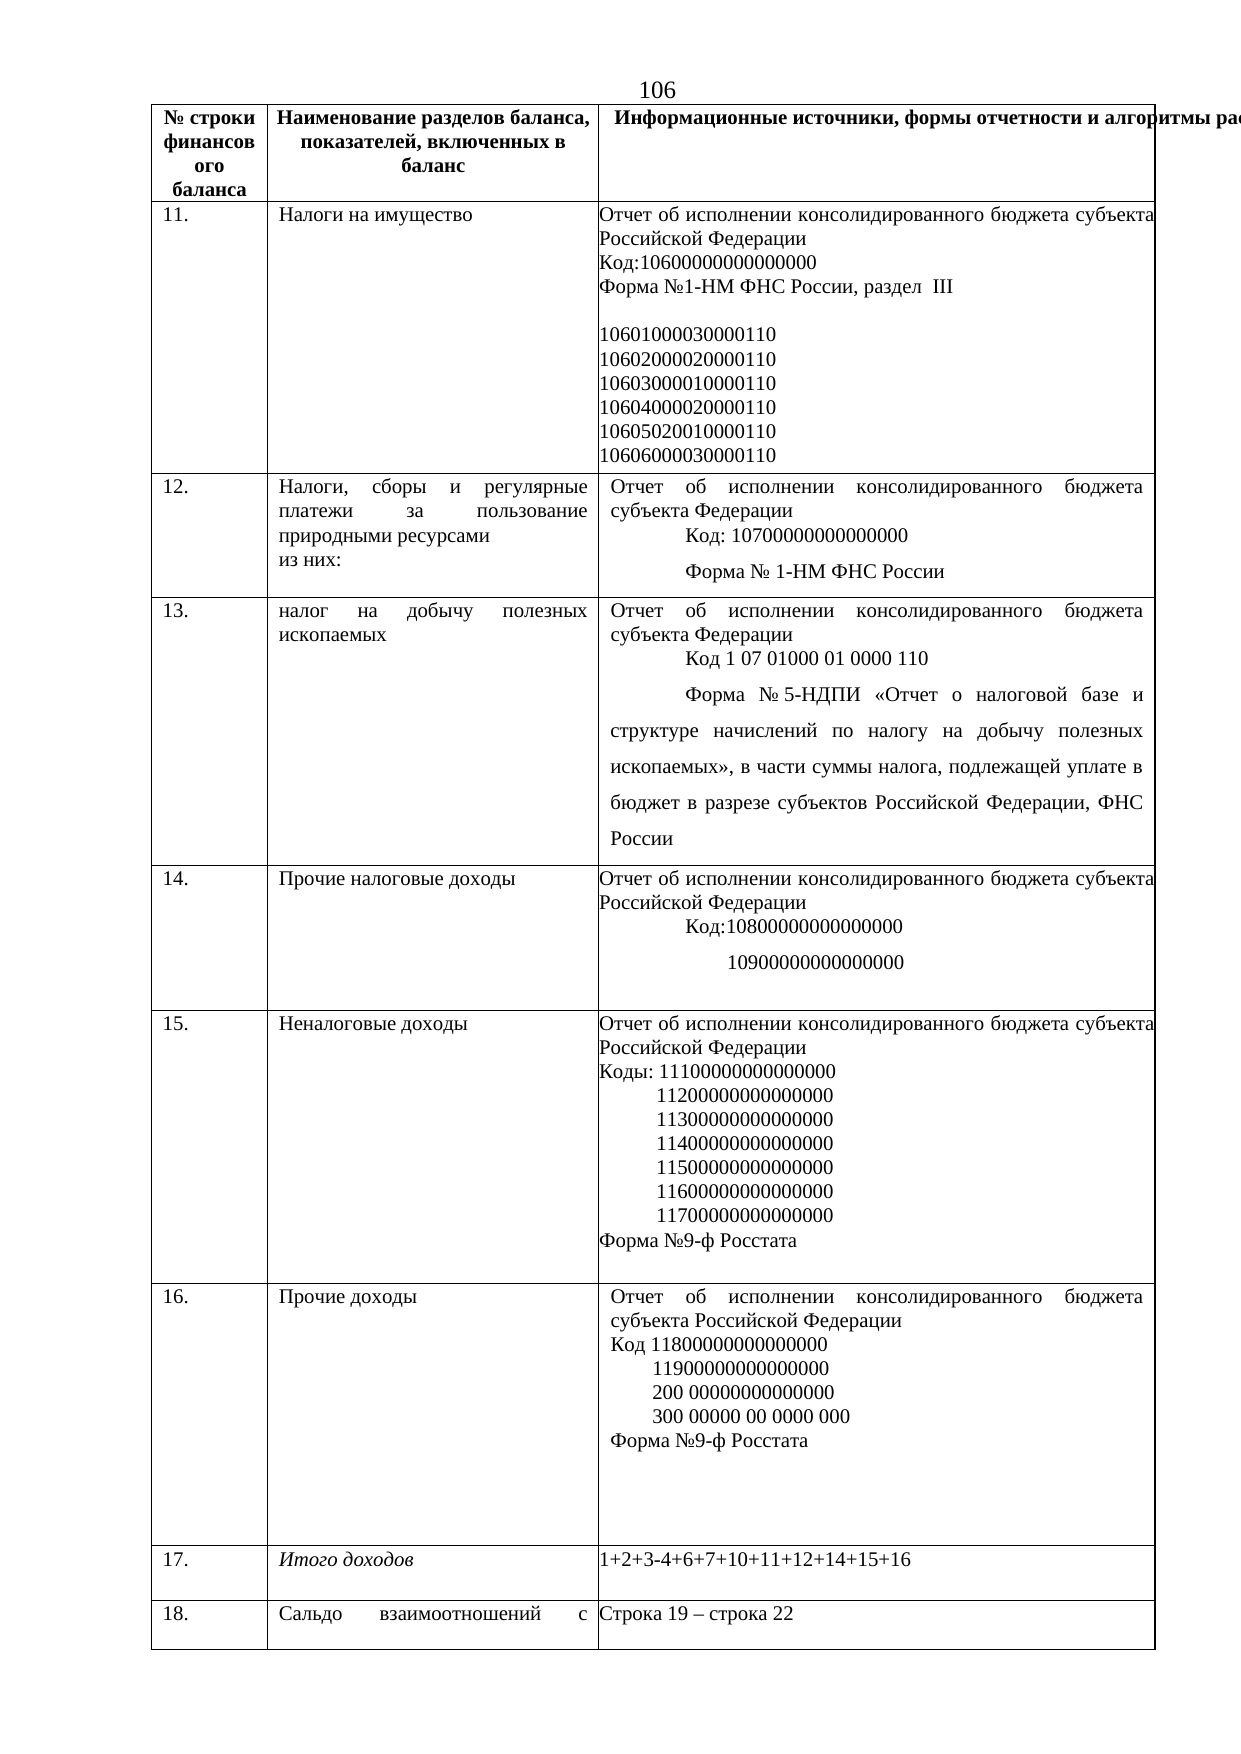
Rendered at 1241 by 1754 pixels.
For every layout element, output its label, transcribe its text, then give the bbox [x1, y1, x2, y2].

table_cell Прочие доходы [268, 1284, 598, 1545]
table_cell Отчет об исполнении консолидированного бюджета субъекта Российской Федерации Код 11800000000000000 11900000000000000 200 00000000000000 300 00000 00 0000 000 Форма №9-ф Росстата [599, 1284, 1154, 1545]
table_cell Отчет об исполнении консолидированного бюджета субъекта Российской Федерации Код:10800000000000000 10900000000000000 [599, 866, 1154, 1010]
table_cell Строка 19 – строка 22 [599, 1601, 1154, 1649]
table_cell Отчет об исполнении консолидированного бюджета субъекта Федерации Код: 10700000000000000 Форма № 1-НМ ФНС России [599, 474, 1154, 597]
table_cell 14. [152, 866, 267, 1010]
table_cell Прочие налоговые доходы [268, 866, 598, 1010]
table_cell Отчет об исполнении консолидированного бюджета субъекта Федерации Код 1 07 01000 01 0000 110 Форма № 5-НДПИ «Отчет о налоговой базе и структуре начислений по налогу на добычу полезных ископаемых», в части суммы налога, подлежащей уплате в бюджет в разрезе субъектов Российской Федерации, ФНС России [599, 598, 1154, 864]
table_cell 11. [152, 202, 267, 473]
table_cell 18. [152, 1601, 267, 1649]
table_cell 13. [152, 598, 267, 864]
table_header Наименование разделов баланса, показателей, включенных в баланс [268, 105, 598, 201]
table_cell Отчет об исполнении консолидированного бюджета субъекта Российской Федерации Код:10600000000000000 Форма №1-НМ ФНС России, раздел III 10601000030000110 10602000020000110 10603000010000110 10604000020000110 10605020010000110 10606000030000110 [599, 202, 1154, 473]
table_cell Отчет об исполнении консолидированного бюджета субъекта Российской Федерации Коды: 11100000000000000 11200000000000000 11300000000000000 11400000000000000 11500000000000000 11600000000000000 11700000000000000 Форма №9-ф Росстата [599, 1011, 1154, 1283]
table_cell Налоги, сборы и регулярные платежи за пользование природными ресурсами из них: [268, 474, 598, 597]
table_cell Сальдо взаимоотношений с федеральным уровнем власти [268, 1601, 598, 1649]
table_header № строки финансового баланса [152, 105, 267, 201]
table_cell 17. [152, 1546, 267, 1600]
table_cell налог на добычу полезных ископаемых [268, 598, 598, 864]
table_cell 12. [152, 474, 267, 597]
table_cell 1+2+3-4+6+7+10+11+12+14+15+16 [599, 1546, 1154, 1600]
table_cell 15. [152, 1011, 267, 1283]
table_cell 16. [152, 1284, 267, 1545]
table_cell Итого доходов [268, 1546, 598, 1600]
table_cell Налоги на имущество [268, 202, 598, 473]
table_header Информационные источники, формы отчетности и алгоритмы расчета [599, 105, 1154, 201]
table_cell Неналоговые доходы [268, 1011, 598, 1283]
